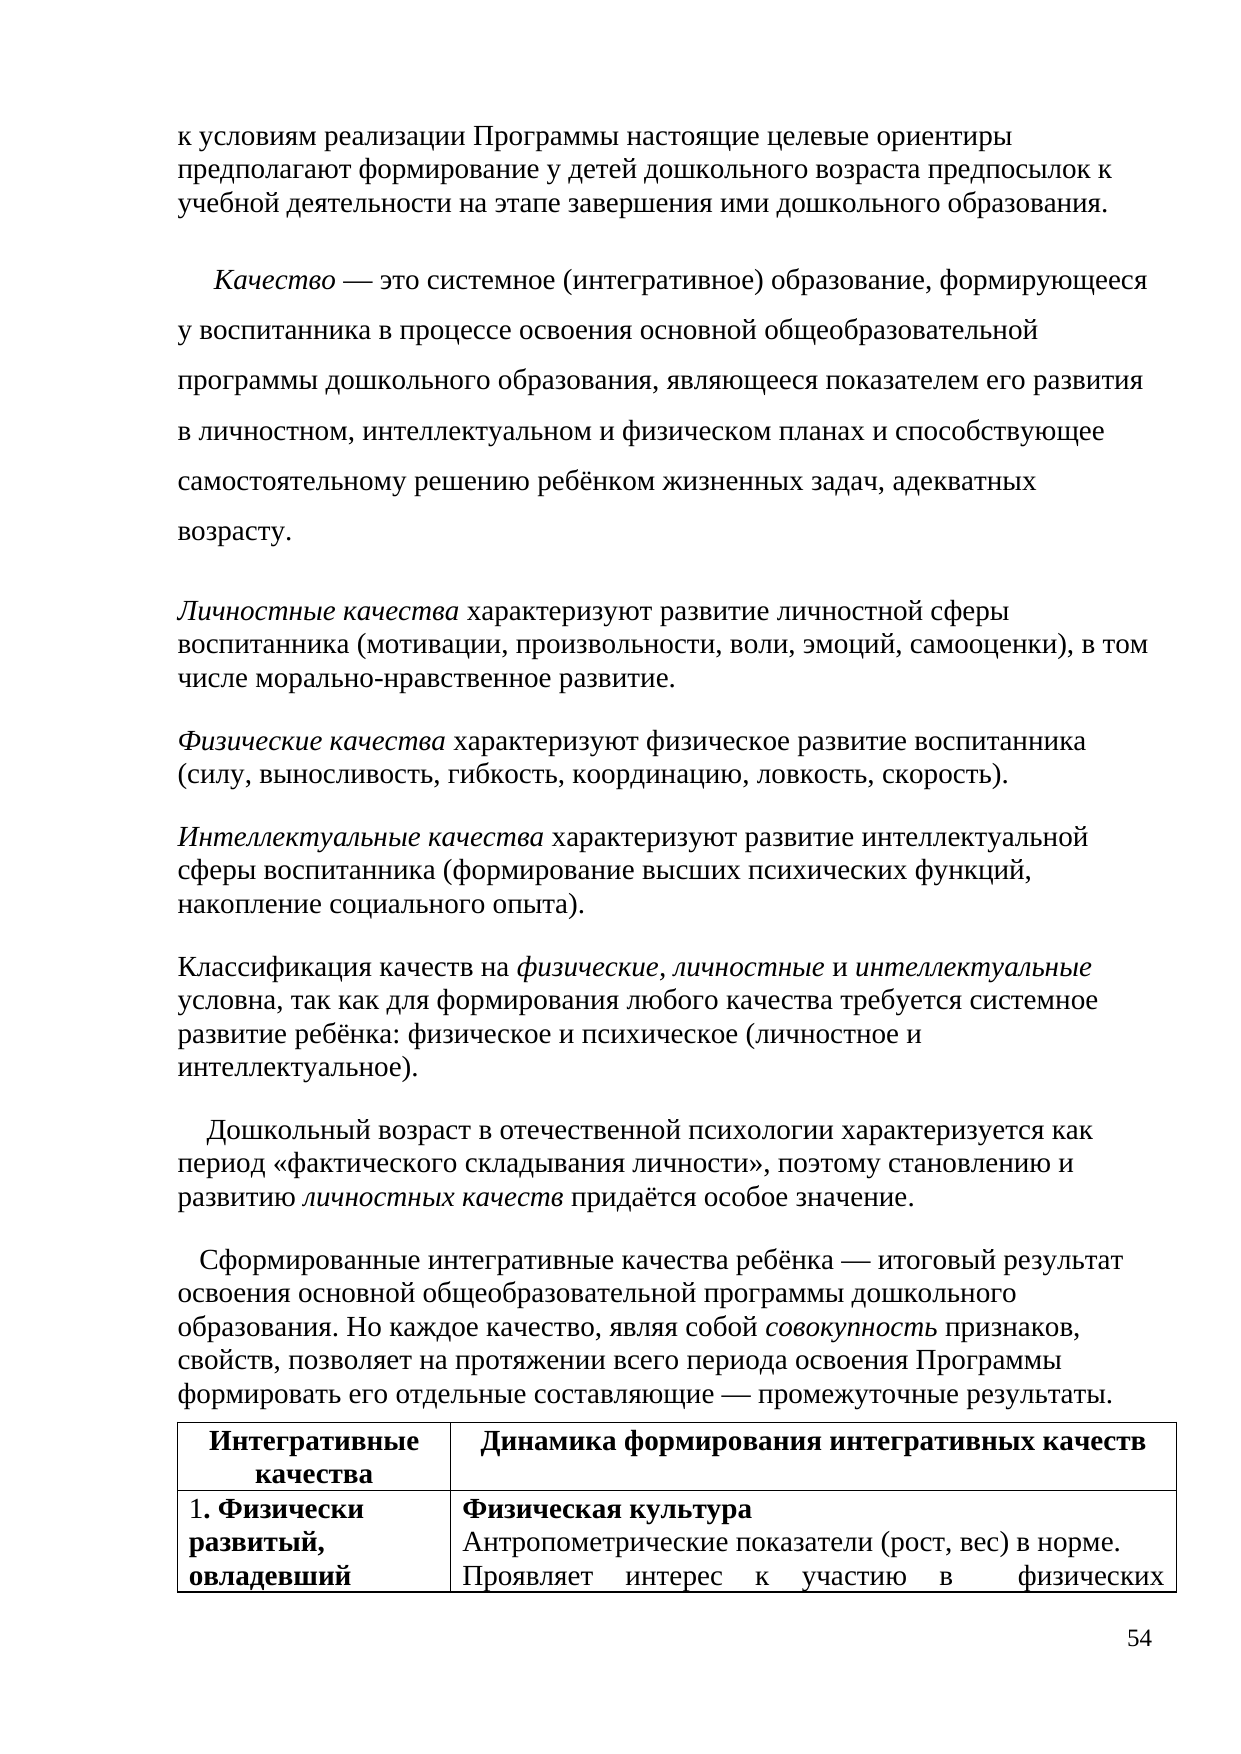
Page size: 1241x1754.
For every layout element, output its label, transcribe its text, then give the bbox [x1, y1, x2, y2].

text Качество — это системное (интегративное) образование, формирующееся у воспитанника в процессе освоения основной общеобразовательной программы дошкольного образования, являющееся показателем его развития в личностном, интеллектуальном и физическом планах и способствующее самостоятельному решению ребёнком жизненных задач, адекватных возрасту. [177, 262, 1152, 547]
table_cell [451, 1491, 1176, 1591]
text Дошкольный возраст в отечественной психологии характеризуется как период «фактического складывания личности», поэтому становлению и развитию личностных качеств придаётся особое значение. [177, 1112, 1152, 1213]
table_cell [178, 1491, 450, 1591]
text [177, 118, 1152, 219]
table_header Интегративные качества [178, 1423, 450, 1490]
table_header Динамика формирования интегративных качеств [451, 1423, 1176, 1490]
text Интеллектуальные качества характеризуют развитие интеллектуальной сферы воспитанника (формирование высших психических функций, накопление социального опыта). [177, 819, 1152, 919]
text Сформированные интегративные качества ребёнка — итоговый результат освоения основной общеобразовательной программы дошкольного образования. Но каждое качество, являя собой совокупность признаков, свойств, позволяет на протяжении всего периода освоения Программы формировать его отдельные составляющие — промежуточные результаты. [177, 1242, 1152, 1409]
text Личностные качества характеризуют развитие личностной сферы воспитанника (мотивации, произвольности, воли, эмоций, самооценки), в том числе морально-нравственное развитие. [177, 593, 1152, 693]
text Классификация качеств на физические, личностные и интеллектуальные условна, так как для формирования любого качества требуется системное развитие ребёнка: физическое и психическое (личностное и интеллектуальное). [177, 949, 1152, 1083]
text Физические качества характеризуют физическое развитие воспитанника (силу, выносливость, гибкость, координацию, ловкость, скорость). [177, 723, 1152, 790]
